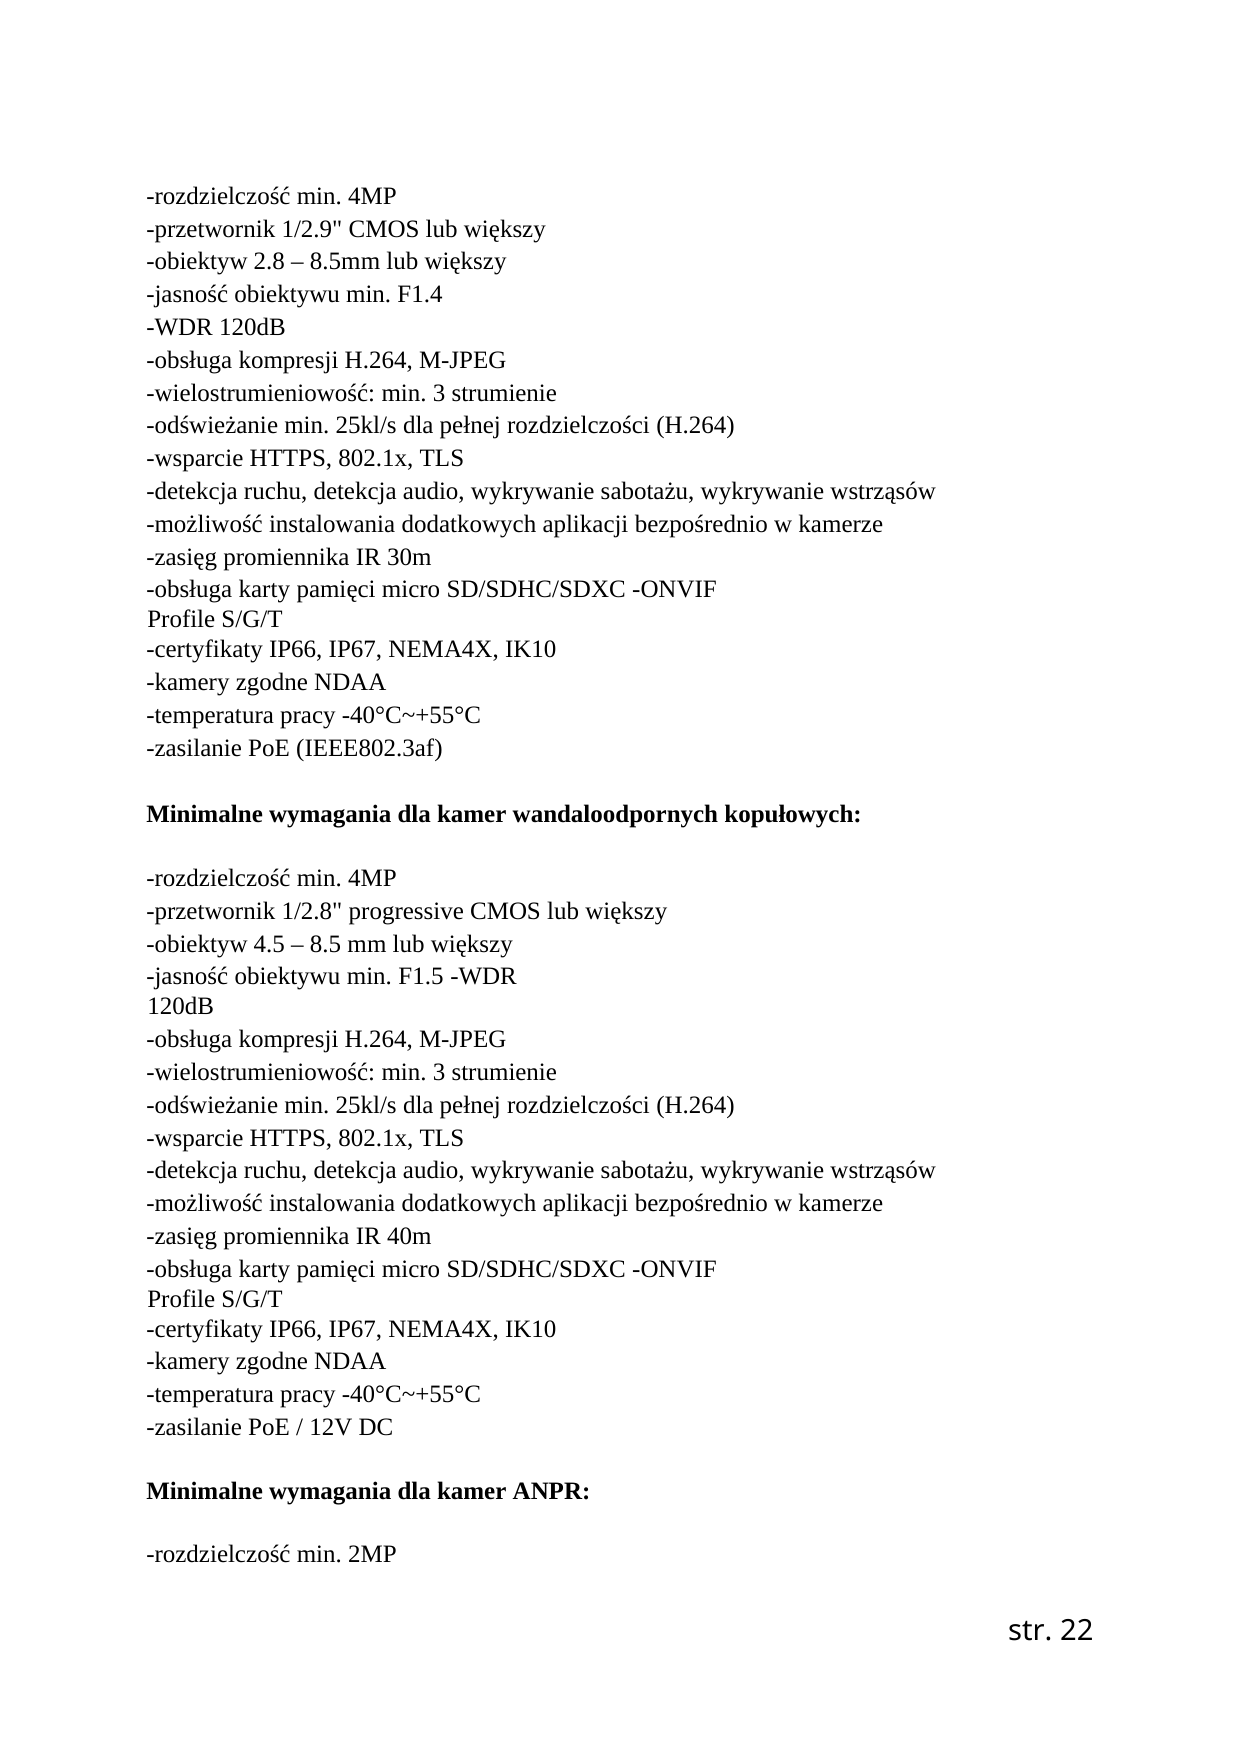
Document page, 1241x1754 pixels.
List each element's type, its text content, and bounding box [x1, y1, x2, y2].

text -obsługa karty pamięci micro SD/SDHC/SDXC -ONVIF Profile S/G/T [146, 1254, 717, 1312]
text -detekcja ruchu, detekcja audio, wykrywanie sabotażu, wykrywanie wstrząsów [146, 1155, 1093, 1184]
text -możliwość instalowania dodatkowych aplikacji bezpośrednio w kamerze [146, 509, 1093, 538]
text -temperatura pracy -40°C~+55°C [146, 700, 1093, 729]
text -wielostrumieniowość: min. 3 strumienie [146, 1057, 1093, 1086]
text -jasność obiektywu min. F1.4 [146, 279, 1093, 308]
text -wielostrumieniowość: min. 3 strumienie [146, 378, 1093, 406]
text -zasilanie PoE / 12V DC [146, 1412, 1093, 1441]
text -obiektyw 4.5 – 8.5 mm lub większy [146, 929, 1093, 957]
text Minimalne wymagania dla kamer wandaloodpornych kopułowych: [146, 799, 1093, 828]
text -kamery zgodne NDAA [146, 667, 1093, 696]
text -przetwornik 1/2.9" CMOS lub większy [146, 214, 1093, 242]
text -obsługa kompresji H.264, M-JPEG [146, 345, 1093, 374]
text -wsparcie HTTPS, 802.1x, TLS [146, 1123, 1093, 1151]
text -wsparcie HTTPS, 802.1x, TLS [146, 443, 1093, 472]
text -temperatura pracy -40°C~+55°C [146, 1379, 1093, 1408]
text -zasilanie PoE (IEEE802.3af) [146, 733, 1093, 762]
text -możliwość instalowania dodatkowych aplikacji bezpośrednio w kamerze [146, 1188, 1093, 1217]
text -odświeżanie min. 25kl/s dla pełnej rozdzielczości (H.264) [146, 1090, 1093, 1118]
text -obiektyw 2.8 – 8.5mm lub większy [146, 246, 1093, 275]
text -rozdzielczość min. 2MP [146, 1539, 1093, 1568]
text -WDR 120dB [146, 312, 1093, 341]
text -jasność obiektywu min. F1.5 -WDR 120dB [146, 961, 517, 1020]
text -obsługa karty pamięci micro SD/SDHC/SDXC -ONVIF Profile S/G/T [146, 574, 717, 633]
text -odświeżanie min. 25kl/s dla pełnej rozdzielczości (H.264) [146, 411, 1093, 439]
text -kamery zgodne NDAA [146, 1346, 1093, 1375]
text -detekcja ruchu, detekcja audio, wykrywanie sabotażu, wykrywanie wstrząsów [146, 476, 1093, 505]
text -certyfikaty IP66, IP67, NEMA4X, IK10 [146, 634, 1093, 663]
text -zasięg promiennika IR 40m [146, 1221, 1093, 1250]
text -certyfikaty IP66, IP67, NEMA4X, IK10 [146, 1314, 1093, 1342]
text -przetwornik 1/2.8" progressive CMOS lub większy [146, 896, 1093, 924]
text -obsługa kompresji H.264, M-JPEG [146, 1024, 1093, 1053]
text -rozdzielczość min. 4MP [146, 181, 1093, 209]
text -rozdzielczość min. 4MP [146, 863, 1093, 892]
text -zasięg promiennika IR 30m [146, 542, 1093, 571]
text Minimalne wymagania dla kamer ANPR: [146, 1476, 1093, 1505]
